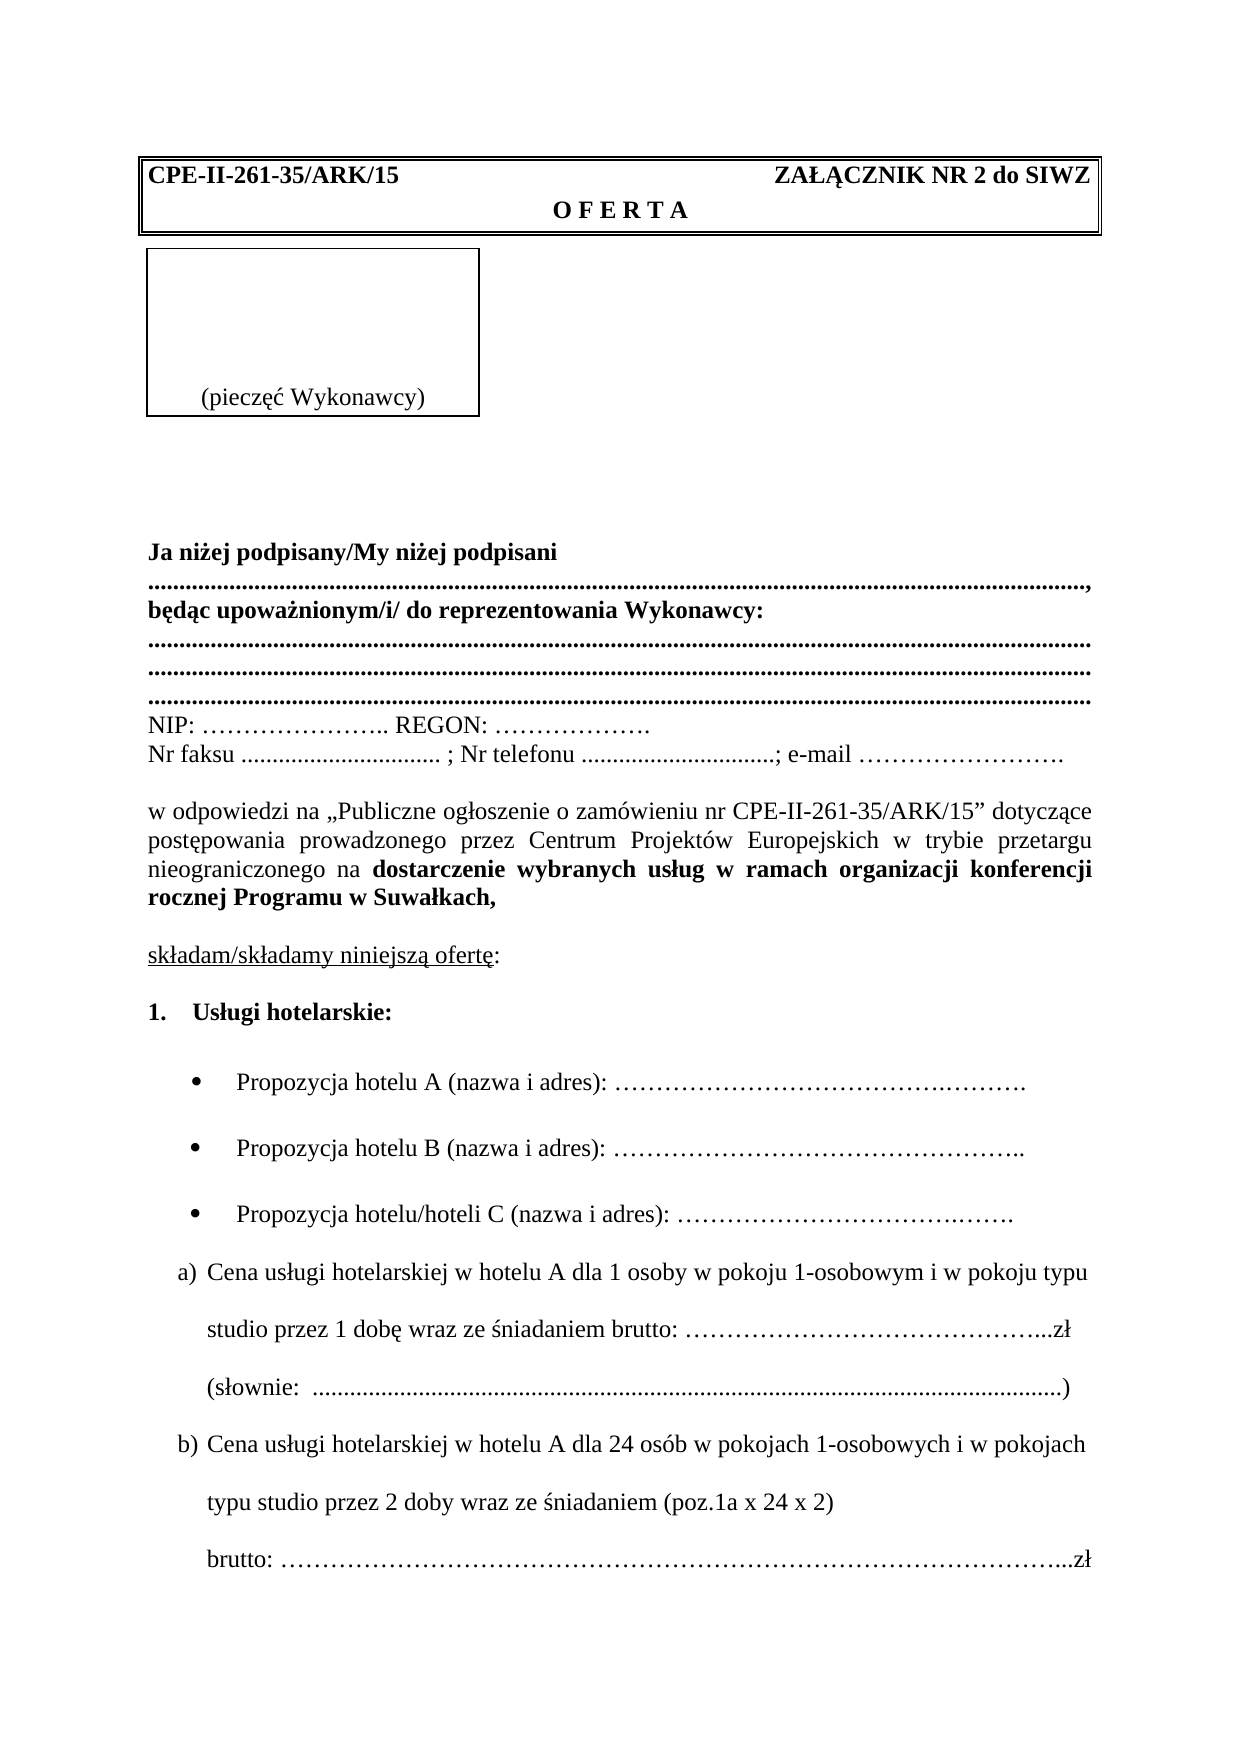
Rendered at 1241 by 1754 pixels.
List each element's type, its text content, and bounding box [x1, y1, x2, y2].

list Propozycja hotelu A (nazwa i adres): ………………………………….………. [192, 1067, 1093, 1096]
text ......................................................................................................................................................, [148, 566, 1093, 595]
list Propozycja hotelu/hoteli C (nazwa i adres): …………………………….……. [191, 1199, 1093, 1228]
text brutto: …………………………………………………………………………………...zł [207, 1544, 1093, 1573]
text ..................................................................................................................................................................................................................................................................................................................................................................................................................................................................... [148, 624, 1093, 710]
list Cena usługi hotelarskiej w hotelu A dla 1 osoby w pokoju 1-osobowym i w pokoju typu studio przez 1 dobę wraz ze śniadaniem brutto: ……………………………………...zł [177, 1257, 1093, 1343]
text (słownie: ........................................................................................................................) [148, 1372, 1093, 1401]
list Cena usługi hotelarskiej w hotelu A dla 24 osób w pokojach 1-osobowych i w pokojach typu studio przez 2 doby wraz ze śniadaniem (poz.1a x 24 x 2) [177, 1429, 1093, 1516]
text składam/składamy niniejszą ofertę: [148, 940, 1093, 969]
text Nr faksu ................................ ; Nr telefonu ...............................; e-mail ……………………. [148, 739, 1093, 767]
text NIP: ………………….. REGON: ………………. [148, 710, 1093, 739]
list Propozycja hotelu B (nazwa i adres): ………………………………………….. [191, 1133, 1093, 1162]
table_header CPE-II-261-35/ARK/15 ZAŁĄCZNIK NR 2 do SIWZ [143, 161, 1098, 196]
table_cell O F E R T A [143, 196, 1098, 231]
text w odpowiedzi na „Publiczne ogłoszenie o zamówieniu nr CPE-II-261-35/ARK/15” dotyczące postępowania prowadzonego przez Centrum Projektów Europejskich w trybie przetargu nieograniczonego na dostarczenie wybranych usług w ramach organizacji konferencji rocznej Programu w Suwałkach, [148, 796, 1093, 911]
text będąc upoważnionym/i/ do reprezentowania Wykonawcy: [148, 595, 1093, 624]
text (pieczęć Wykonawcy) [148, 380, 478, 413]
list Usługi hotelarskie: [148, 997, 1093, 1026]
text Ja niżej podpisany/My niżej podpisani [148, 537, 1093, 566]
